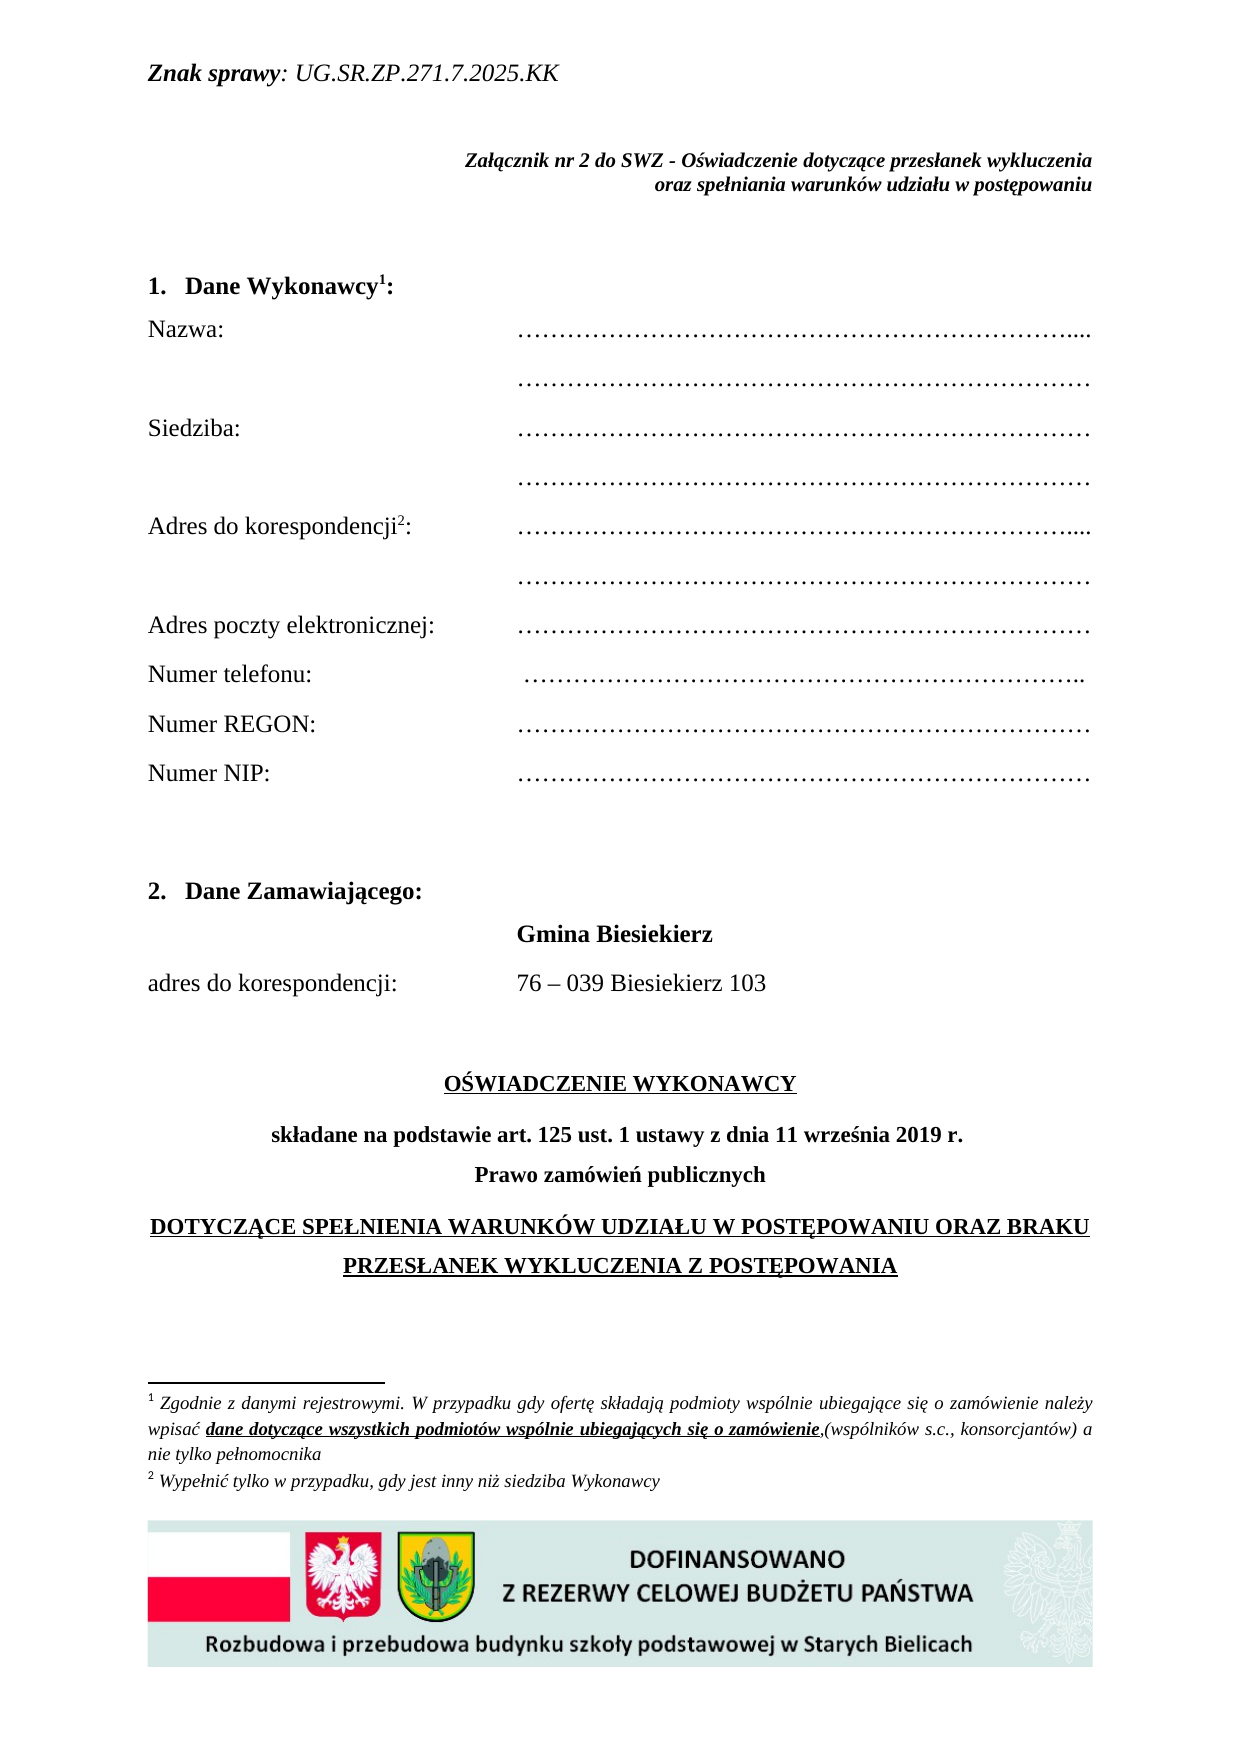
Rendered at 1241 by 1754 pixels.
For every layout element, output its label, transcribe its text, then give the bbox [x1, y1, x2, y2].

text Adres poczty elektronicznej: …………………………………………………………… [148, 610, 1093, 639]
list Dane Wykonawcy: [148, 271, 1093, 299]
text Nazwa: ………………………………………………………….... [148, 314, 1093, 343]
text …………………………………………………………… [148, 462, 1093, 491]
text …………………………………………………………… [148, 363, 1093, 392]
text DOTYCZĄCE SPEŁNIENIA WARUNKÓW UDZIAŁU W POSTĘPOWANIU ORAZ BRAKU PRZESŁANEK WYKLUCZENIA Z POSTĘPOWANIA [148, 1213, 1093, 1279]
list Gmina Biesiekierz [495, 919, 1093, 948]
text Załącznik nr 2 do SWZ - Oświadczenie dotyczące przesłanek wykluczenia [148, 148, 1093, 172]
text składane na podstawie art. 125 ust. 1 ustawy z dnia 11 września 2019 r. Prawo zamówień publicznych [148, 1122, 1093, 1187]
text OŚWIADCZENIE WYKONAWCY [148, 1069, 1093, 1096]
text Numer REGON: …………………………………………………………… [148, 709, 1093, 738]
list Dane Zamawiającego: [148, 876, 1093, 904]
text adres do korespondencji: 76 – 039 Biesiekierz 103 [148, 968, 1093, 997]
text Adres do korespondencji: ………………………………………………………….... [148, 511, 1093, 540]
text Numer telefonu: ………………………………………………………….. [148, 659, 1093, 688]
text oraz spełniania warunków udziału w postępowaniu [148, 172, 1093, 196]
text Numer NIP: …………………………………………………………… [148, 758, 1093, 787]
picture [147, 1520, 1093, 1667]
text …………………………………………………………… [148, 561, 1093, 589]
text Siedziba: …………………………………………………………… [148, 413, 1093, 441]
